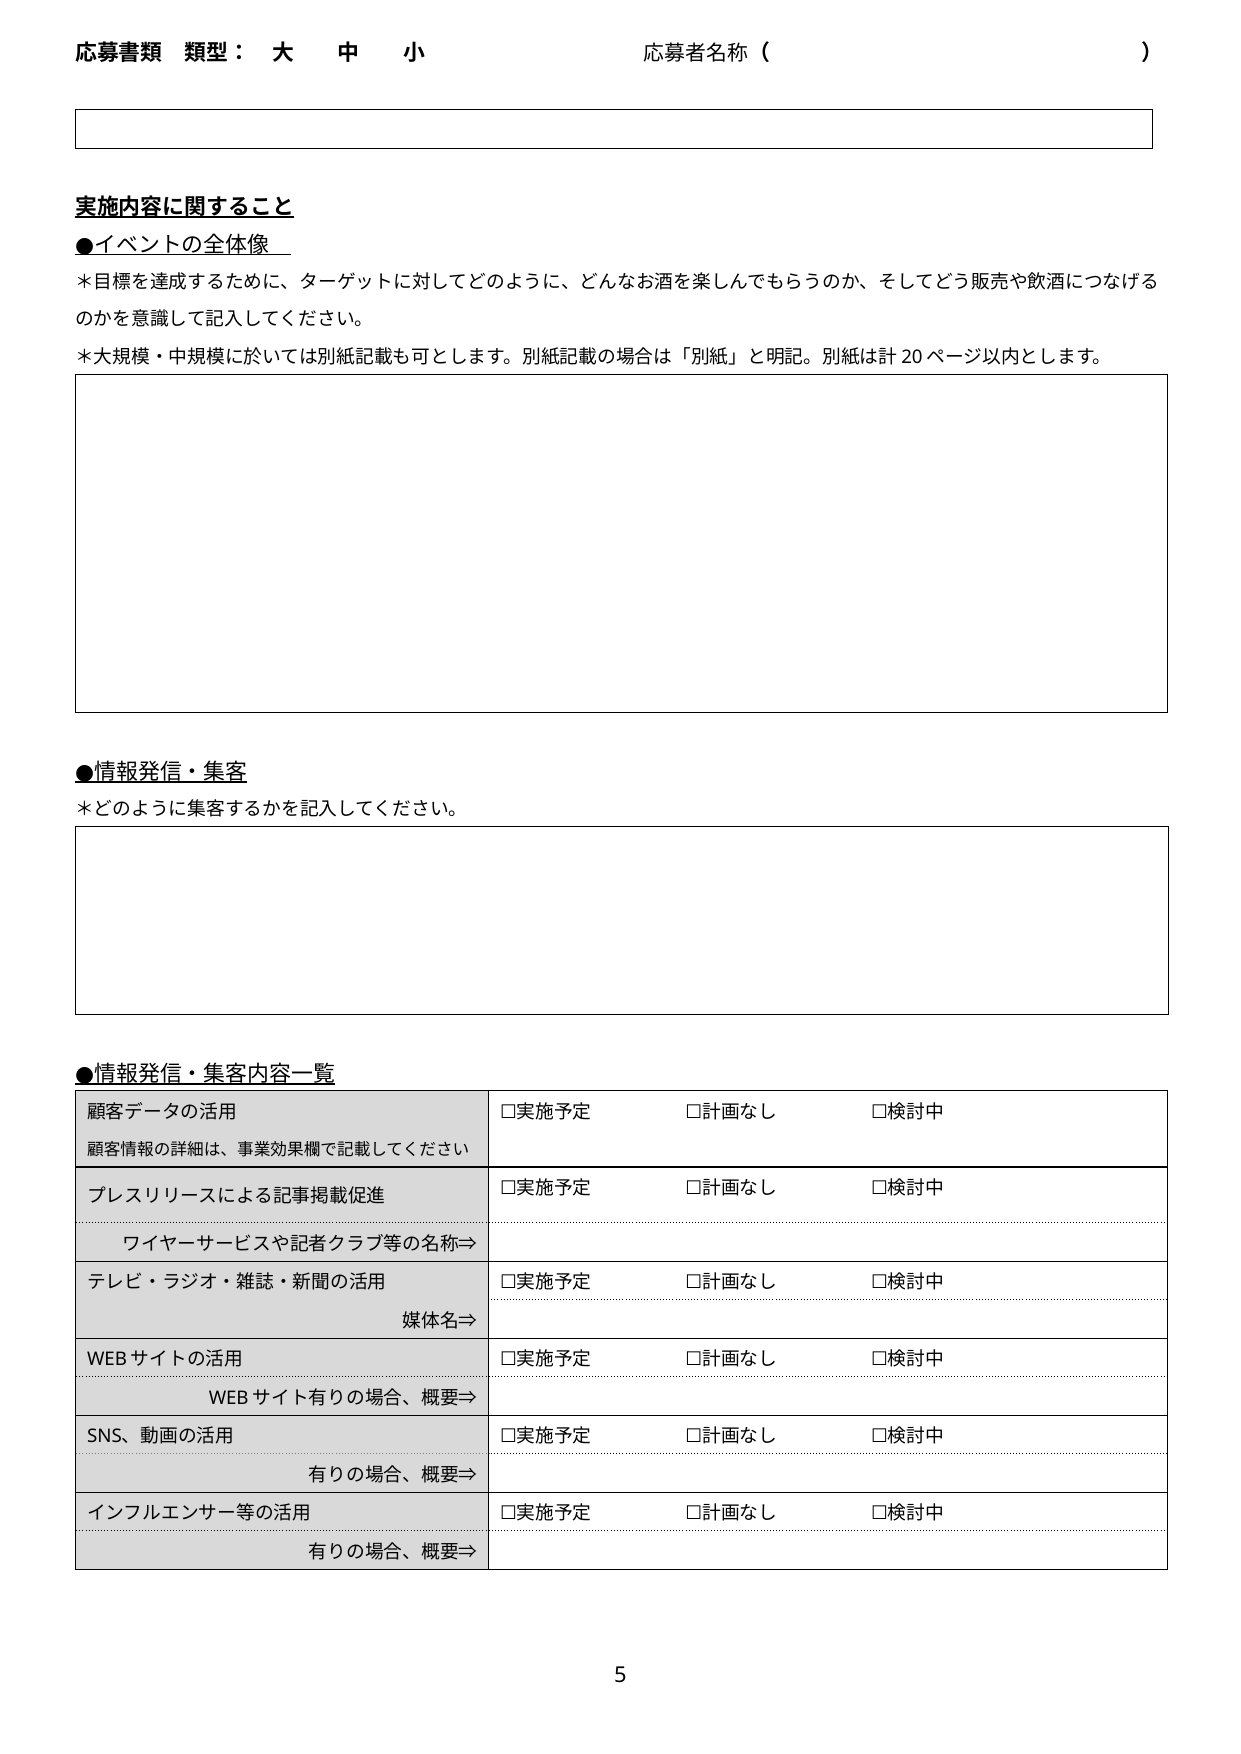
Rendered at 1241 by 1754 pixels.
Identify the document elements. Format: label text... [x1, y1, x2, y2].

table_cell 実施予定 計画なし 検討中 [489, 1493, 1167, 1530]
table_cell テレビ・ラジオ・雑誌・新聞の活用 [76, 1262, 488, 1299]
table_cell 実施予定 計画なし 検討中 [489, 1339, 1167, 1376]
text ●情報発信・集客 [75, 751, 1165, 788]
table_cell [489, 1222, 1167, 1261]
table_cell 実施予定 計画なし 検討中 [489, 1168, 1167, 1222]
table_cell 有りの場合、概要⇒ [76, 1530, 488, 1569]
table_cell 実施予定 計画なし 検討中 [489, 1262, 1167, 1299]
table_cell 実施予定 計画なし 検討中 [489, 1416, 1167, 1453]
table_cell SNS、動画の活用 [76, 1416, 488, 1453]
table_cell WEBサイト有りの場合、概要⇒ [76, 1376, 488, 1415]
table_header [76, 110, 1152, 148]
text ＊どのように集客するかを記入してください。 [75, 788, 1165, 826]
table_cell インフルエンサー等の活用 [76, 1493, 488, 1530]
table_header [76, 827, 1168, 1014]
table_cell ワイヤーサービスや記者クラブ等の名称⇒ [76, 1222, 488, 1261]
table_header 実施予定 計画なし 検討中 [489, 1091, 1167, 1166]
table_cell [489, 1530, 1167, 1569]
text ＊目標を達成するために、ターゲットに対してどのように、どんなお酒を楽しんでもらうのか、そしてどう販売や飲酒につなげるのかを意識して記入してください。 [75, 261, 1165, 336]
table_cell 有りの場合、概要⇒ [76, 1453, 488, 1492]
table_header [76, 375, 1167, 712]
table_cell 媒体名⇒ [76, 1299, 488, 1338]
table_cell [489, 1453, 1167, 1492]
table_cell [489, 1299, 1167, 1338]
table_cell WEBサイトの活用 [76, 1339, 488, 1376]
table_cell [489, 1376, 1167, 1415]
table_header 顧客データの活用 顧客情報の詳細は、事業効果欄で記載してください [76, 1091, 488, 1166]
text ●イベントの全体像 [75, 224, 1165, 261]
table_cell プレスリリースによる記事掲載促進 [76, 1168, 488, 1222]
text ＊大規模・中規模に於いては別紙記載も可とします。別紙記載の場合は「別紙」と明記。別紙は計20ページ以内とします。 [75, 336, 1165, 374]
text 実施内容に関すること [75, 186, 1165, 224]
text ●情報発信・集客内容一覧 [75, 1053, 1165, 1090]
